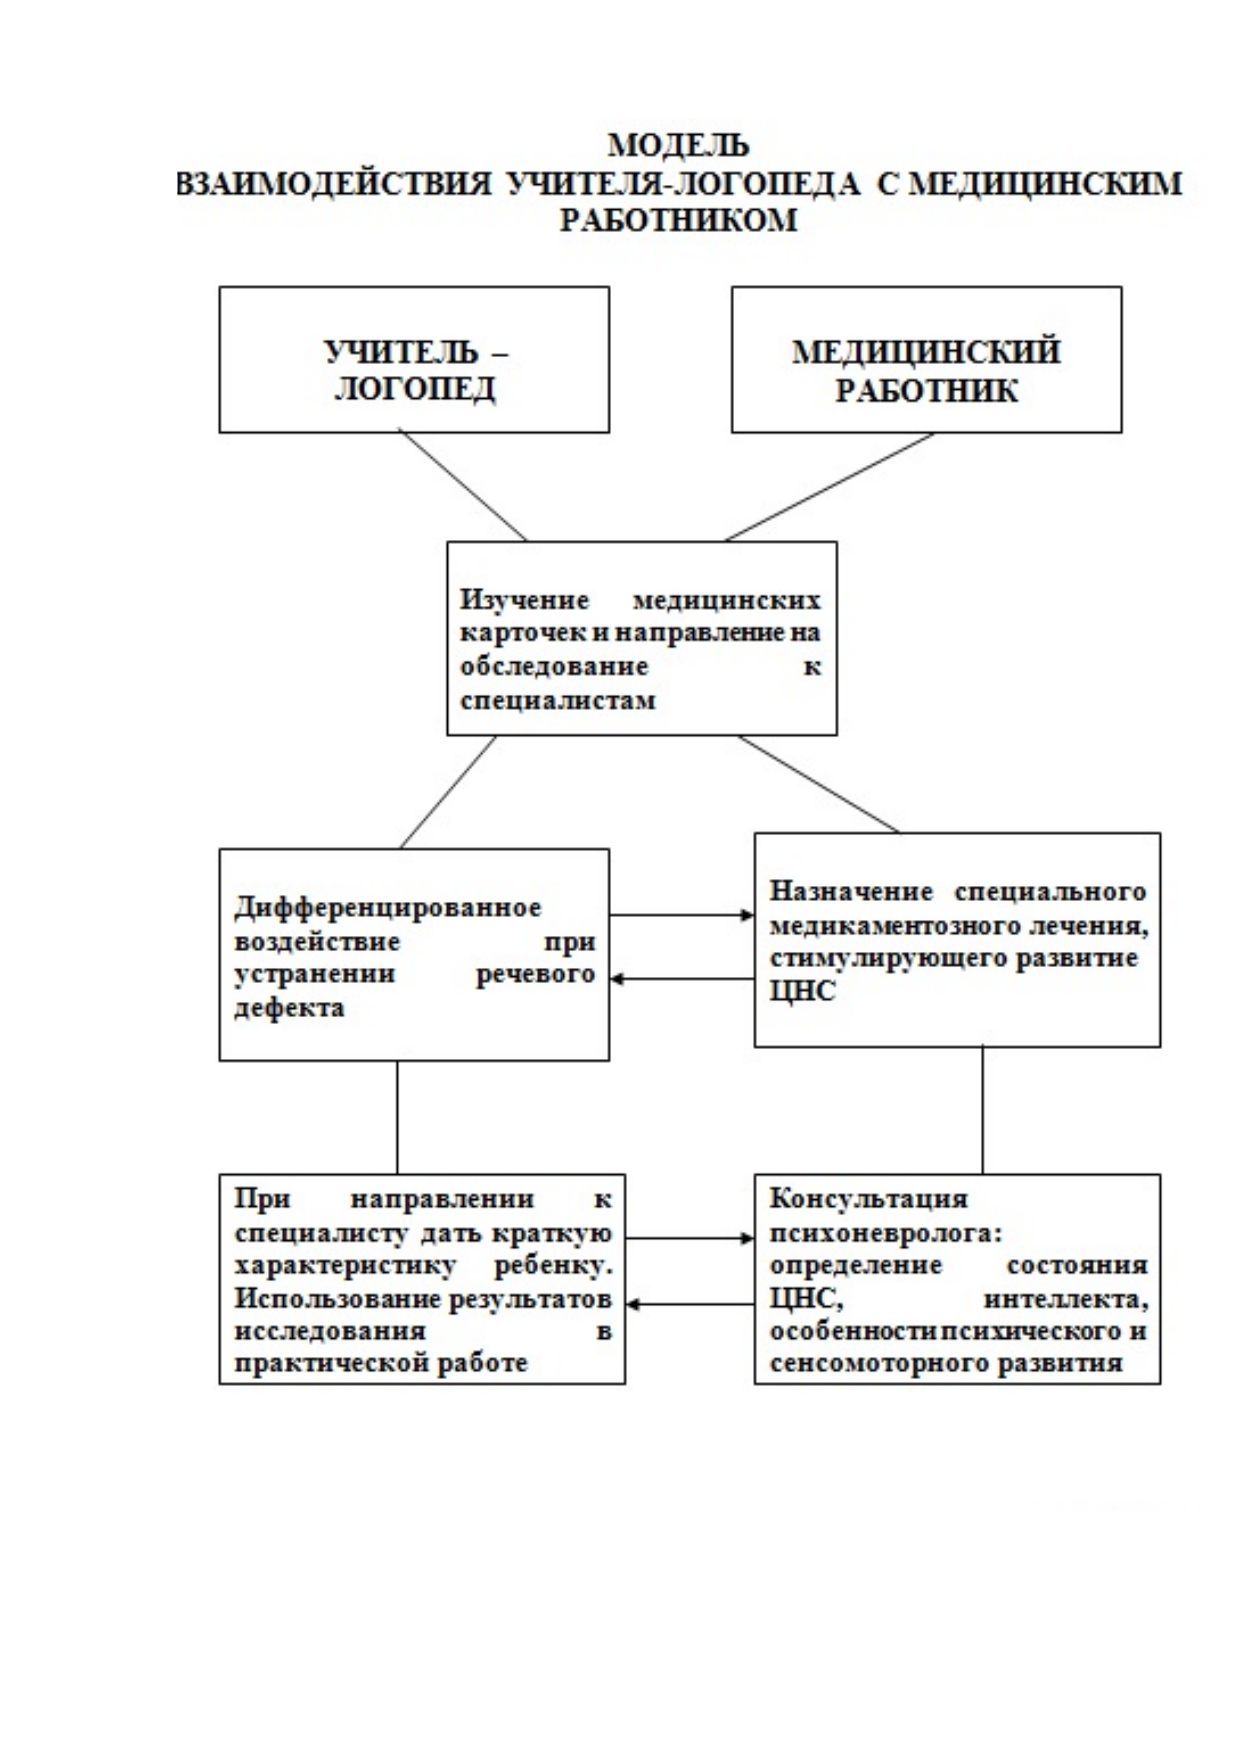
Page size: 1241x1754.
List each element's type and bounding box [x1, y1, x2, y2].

picture [177, 118, 1210, 1511]
